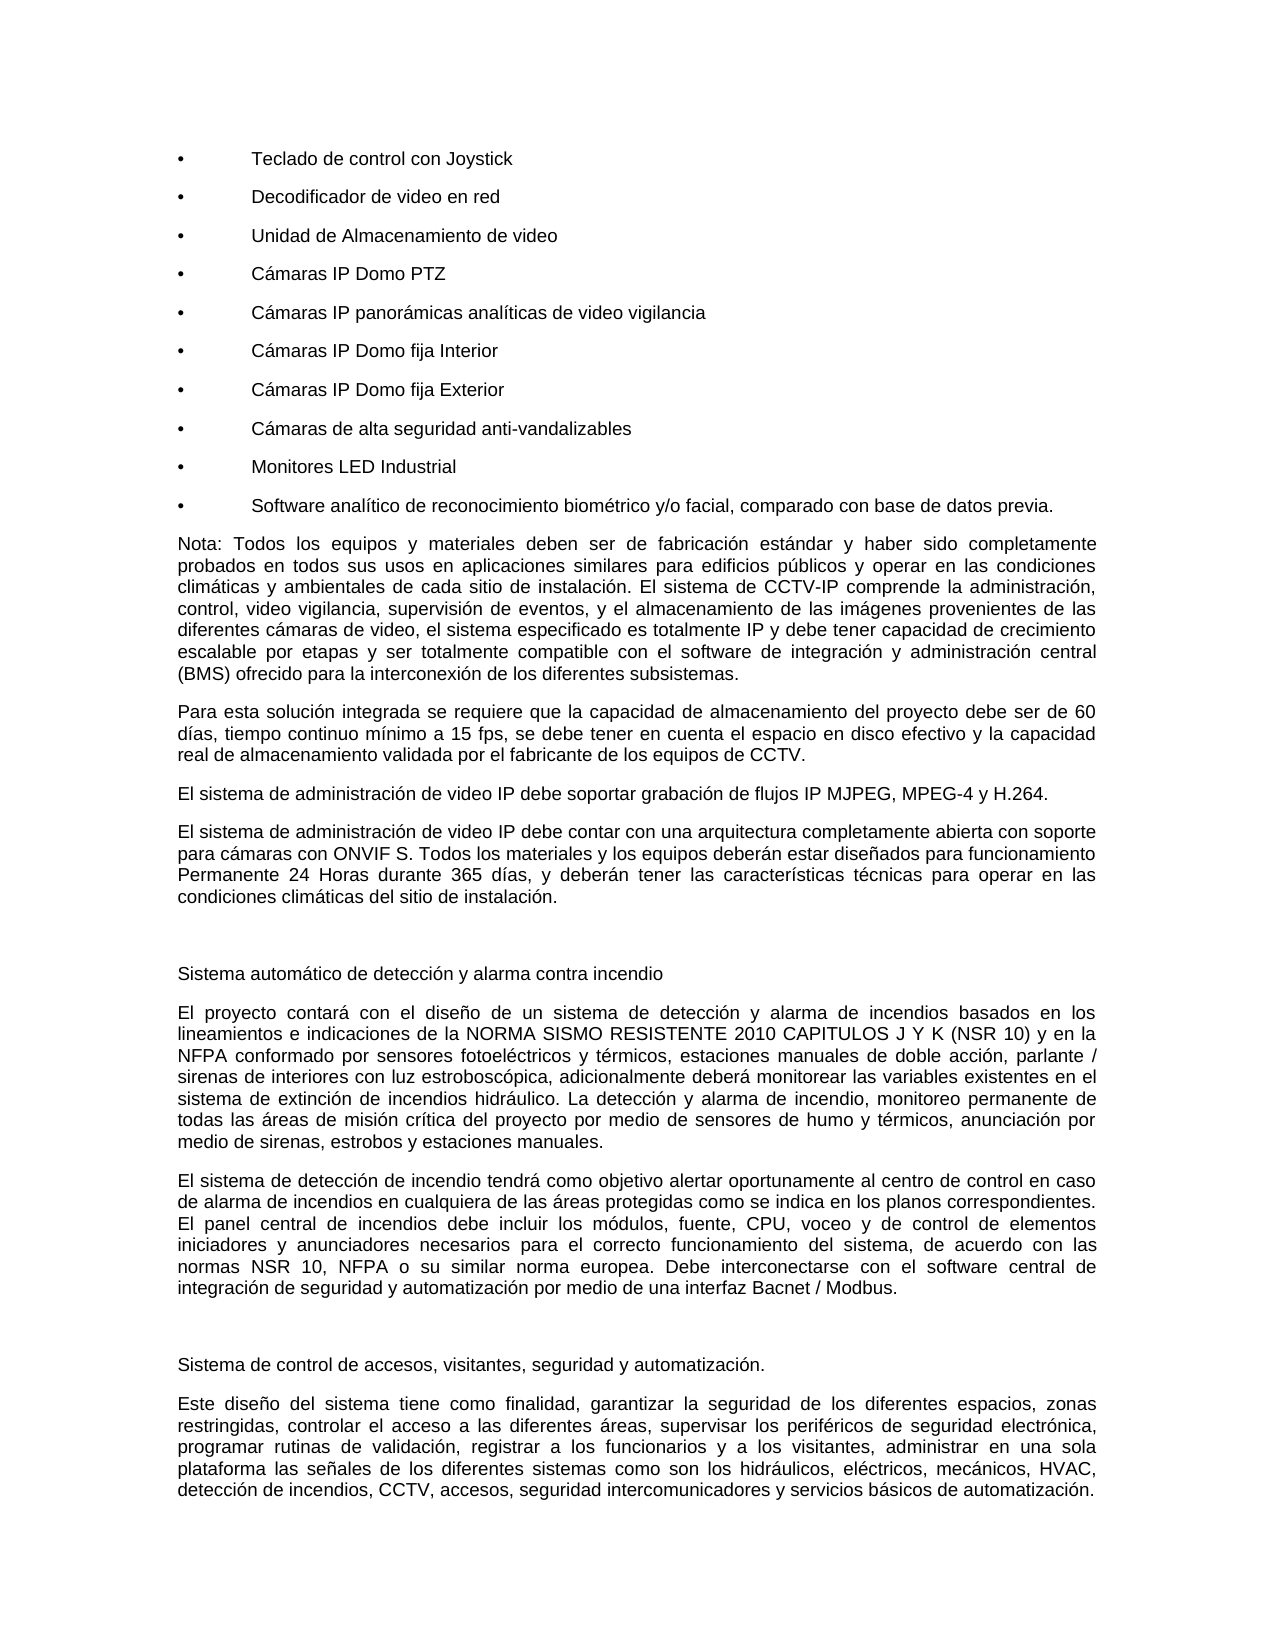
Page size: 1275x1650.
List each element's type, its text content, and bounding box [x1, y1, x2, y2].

text • Cámaras IP Domo fija Interior [177, 340, 1097, 362]
text Sistema de control de accesos, visitantes, seguridad y automatización. [177, 1354, 1097, 1376]
text • Cámaras IP Domo fija Exterior [177, 379, 1097, 400]
text Este diseño del sistema tiene como finalidad, garantizar la seguridad de los diferentes espacios, zonas restringidas, controlar el acceso a las diferentes áreas, supervisar los periféricos de seguridad electrónica, programar rutinas de validación, registrar a los funcionarios y a los visitantes, administrar en una sola plataforma las señales de los diferentes sistemas como son los hidráulicos, eléctricos, mecánicos, HVAC, detección de incendios, CCTV, accesos, seguridad intercomunicadores y servicios básicos de automatización. [177, 1393, 1097, 1501]
text • Cámaras IP panorámicas analíticas de video vigilancia [177, 302, 1097, 323]
text • Teclado de control con Joystick [177, 148, 1097, 169]
text El sistema de administración de video IP debe soportar grabación de flujos IP MJPEG, MPEG-4 y H.264. [177, 783, 1097, 804]
text • Decodificador de video en red [177, 186, 1097, 208]
text • Monitores LED Industrial [177, 456, 1097, 477]
text • Cámaras IP Domo PTZ [177, 263, 1097, 285]
text Para esta solución integrada se requiere que la capacidad de almacenamiento del proyecto debe ser de 60 días, tiempo continuo mínimo a 15 fps, se debe tener en cuenta el espacio en disco efectivo y la capacidad real de almacenamiento validada por el fabricante de los equipos de CCTV. [177, 701, 1097, 766]
text • Cámaras de alta seguridad anti-vandalizables [177, 417, 1097, 439]
text Sistema automático de detección y alarma contra incendio [177, 963, 1097, 984]
text El proyecto contará con el diseño de un sistema de detección y alarma de incendios basados en los lineamientos e indicaciones de la NORMA SISMO RESISTENTE 2010 CAPITULOS J Y K (NSR 10) y en la NFPA conformado por sensores fotoeléctricos y térmicos, estaciones manuales de doble acción, parlante / sirenas de interiores con luz estroboscópica, adicionalmente deberá monitorear las variables existentes en el sistema de extinción de incendios hidráulico. La detección y alarma de incendio, monitoreo permanente de todas las áreas de misión crítica del proyecto por medio de sensores de humo y térmicos, anunciación por medio de sirenas, estrobos y estaciones manuales. [177, 1001, 1097, 1152]
text • Unidad de Almacenamiento de video [177, 225, 1097, 246]
text El sistema de administración de video IP debe contar con una arquitectura completamente abierta con soporte para cámaras con ONVIF S. Todos los materiales y los equipos deberán estar diseñados para funcionamiento Permanente 24 Horas durante 365 días, y deberán tener las características técnicas para operar en las condiciones climáticas del sitio de instalación. [177, 821, 1097, 907]
text • Software analítico de reconocimiento biométrico y/o facial, comparado con base de datos previa. [177, 494, 1097, 516]
text El sistema de detección de incendio tendrá como objetivo alertar oportunamente al centro de control en caso de alarma de incendios en cualquiera de las áreas protegidas como se indica en los planos correspondientes. El panel central de incendios debe incluir los módulos, fuente, CPU, voceo y de control de elementos iniciadores y anunciadores necesarios para el correcto funcionamiento del sistema, de acuerdo con las normas NSR 10, NFPA o su similar norma europea. Debe interconectarse con el software central de integración de seguridad y automatización por medio de una interfaz Bacnet / Modbus. [177, 1169, 1097, 1299]
text Nota: Todos los equipos y materiales deben ser de fabricación estándar y haber sido completamente probados en todos sus usos en aplicaciones similares para edificios públicos y operar en las condiciones climáticas y ambientales de cada sitio de instalación. El sistema de CCTV-IP comprende la administración, control, video vigilancia, supervisión de eventos, y el almacenamiento de las imágenes provenientes de las diferentes cámaras de video, el sistema especificado es totalmente IP y debe tener capacidad de crecimiento escalable por etapas y ser totalmente compatible con el software de integración y administración central (BMS) ofrecido para la interconexión de los diferentes subsistemas. [177, 533, 1097, 684]
